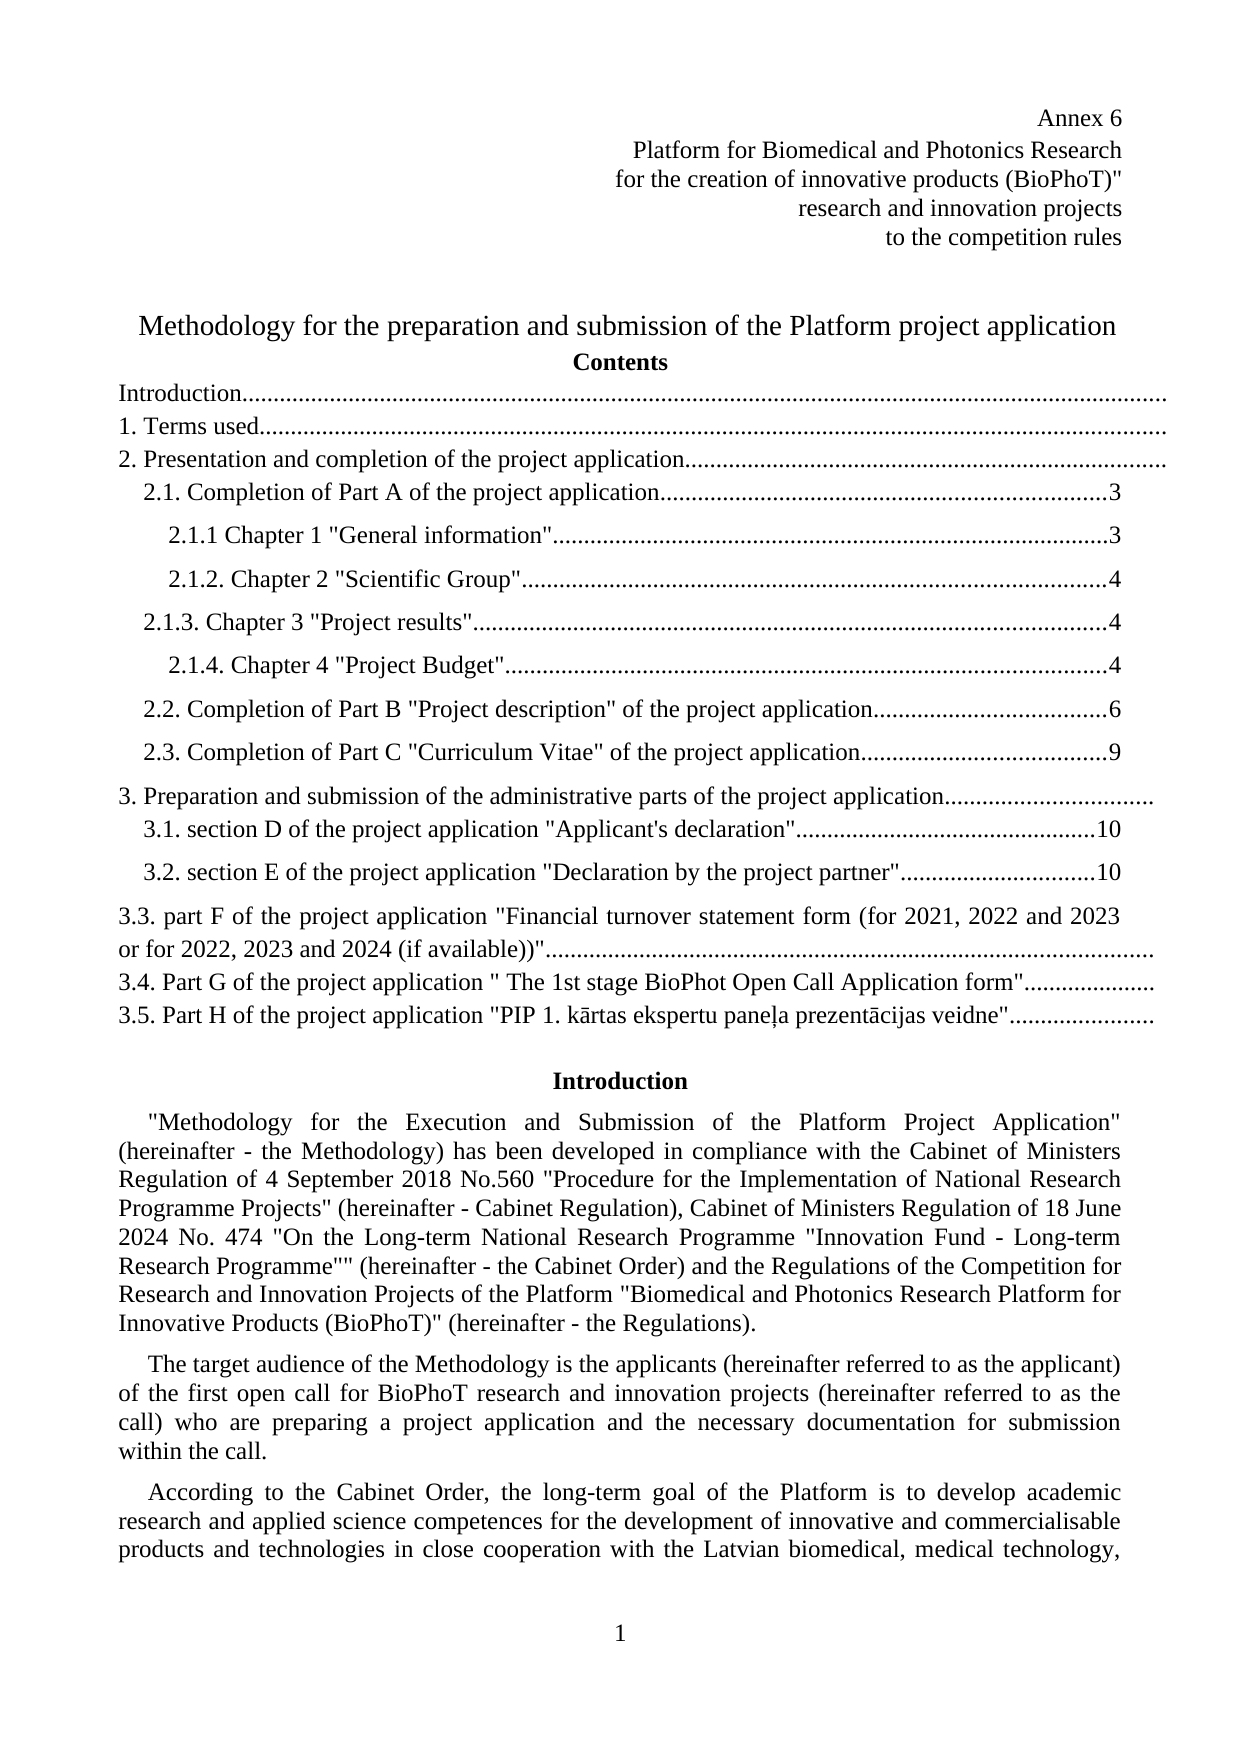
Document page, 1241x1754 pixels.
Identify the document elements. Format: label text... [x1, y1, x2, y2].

text The target audience of the Methodology is the applicants (hereinafter referred to as the applicant) of the first open call for BioPhoT research and innovation projects (hereinafter referred to as the call) who are preparing a project application and the necessary documentation for submission within the call. [118, 1349, 1122, 1464]
text Contents [118, 347, 1122, 375]
text Methodology for the preparation and submission of the Platform project application [118, 308, 1122, 342]
text Platform for Biomedical and Photonics Research [118, 136, 1122, 164]
subtitle Introduction [118, 1066, 1122, 1094]
text Annex 6 [118, 103, 1122, 131]
text for the creation of innovative products (BioPhoT)" [118, 164, 1122, 193]
text research and innovation projects [118, 193, 1122, 222]
text to the competition rules [118, 222, 1122, 251]
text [118, 1477, 1122, 1563]
text "Methodology for the Execution and Submission of the Platform Project Application" (hereinafter - the Methodology) has been developed in compliance with the Cabinet of Ministers Regulation of 4 September 2018 No.560 "Procedure for the Implementation of National Research Programme Projects" (hereinafter - Cabinet Regulation), Cabinet of Ministers Regulation of 18 June 2024 No. 474 "On the Long-term National Research Programme "Innovation Fund - Long-term Research Programme"" (hereinafter - the Cabinet Order) and the Regulations of the Competition for Research and Innovation Projects of the Platform "Biomedical and Photonics Research Platform for Innovative Products (BioPhoT)" (hereinafter - the Regulations). [118, 1107, 1122, 1337]
